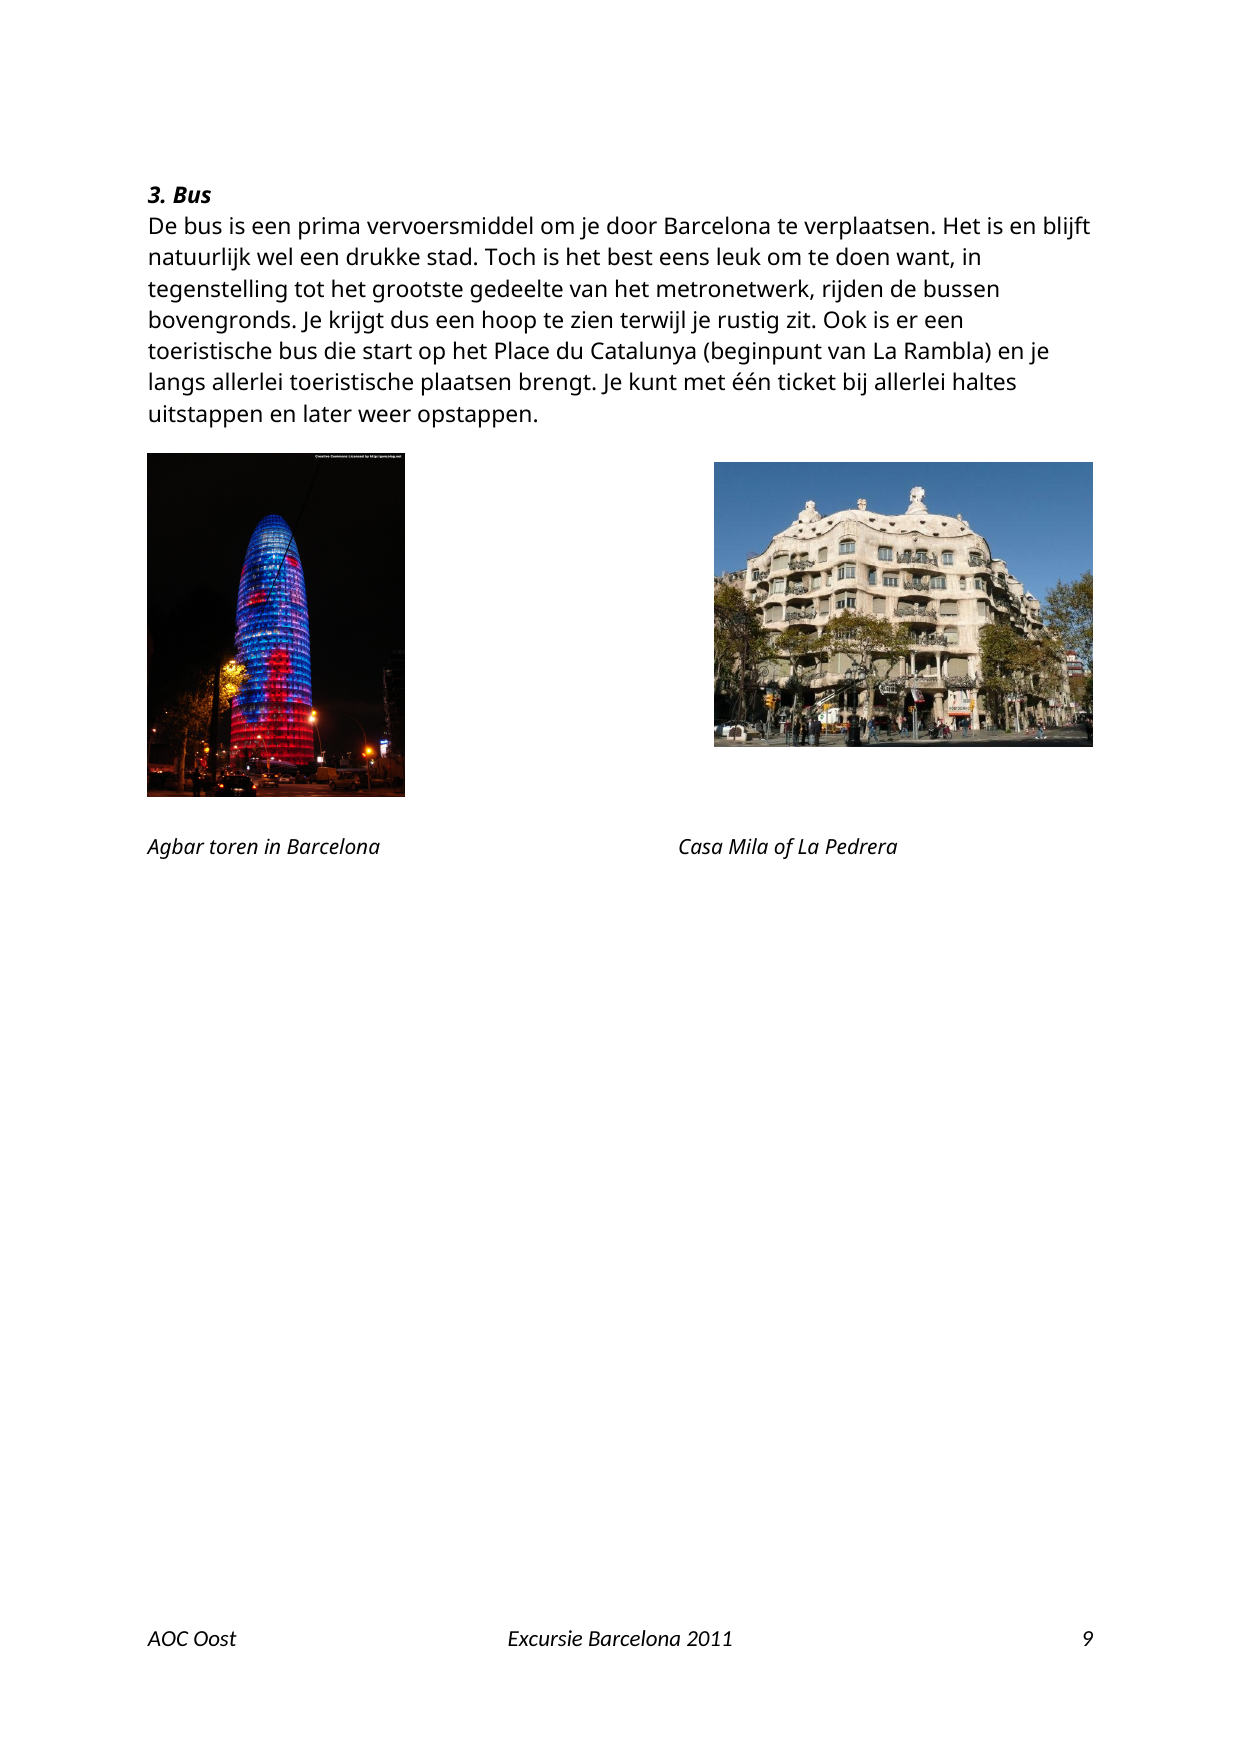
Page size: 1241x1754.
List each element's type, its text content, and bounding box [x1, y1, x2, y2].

picture [714, 462, 1093, 747]
picture [147, 453, 405, 797]
text Agbar toren in Barcelona Casa Mila of La Pedrera [148, 832, 1093, 861]
text 3. Bus De bus is een prima vervoersmiddel om je door Barcelona te verplaatsen. Het is en blijft natuurlijk wel een drukke stad. Toch is het best eens leuk om te doen want, in tegenstelling tot het grootste gedeelte van het metronetwerk, rijden de bussen bovengronds. Je krijgt dus een hoop te zien terwijl je rustig zit. Ook is er een toeristische bus die start op het Place du Catalunya (beginpunt van ) en je langs allerlei toeristische plaatsen brengt. Je kunt met één ticket bij allerlei haltes uitstappen en later weer opstappen. [148, 179, 1093, 429]
